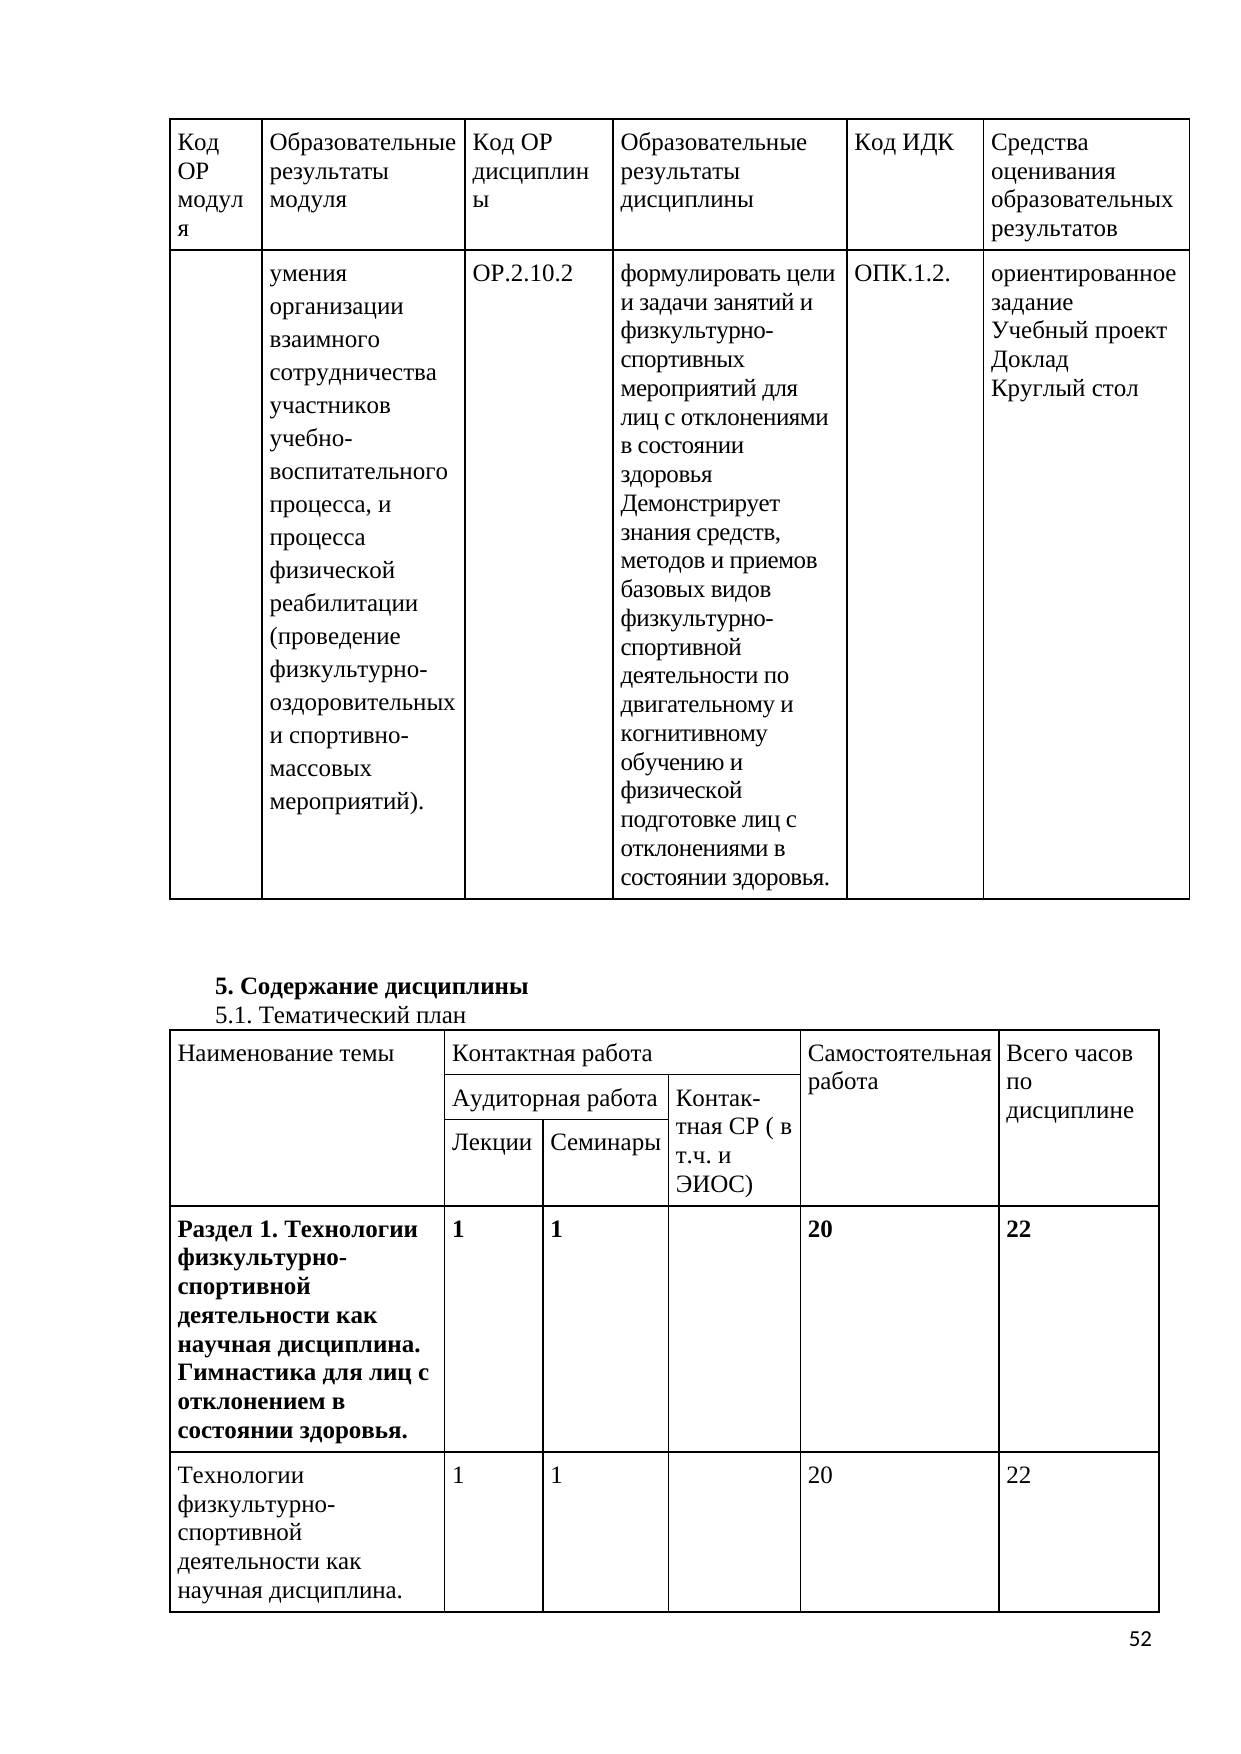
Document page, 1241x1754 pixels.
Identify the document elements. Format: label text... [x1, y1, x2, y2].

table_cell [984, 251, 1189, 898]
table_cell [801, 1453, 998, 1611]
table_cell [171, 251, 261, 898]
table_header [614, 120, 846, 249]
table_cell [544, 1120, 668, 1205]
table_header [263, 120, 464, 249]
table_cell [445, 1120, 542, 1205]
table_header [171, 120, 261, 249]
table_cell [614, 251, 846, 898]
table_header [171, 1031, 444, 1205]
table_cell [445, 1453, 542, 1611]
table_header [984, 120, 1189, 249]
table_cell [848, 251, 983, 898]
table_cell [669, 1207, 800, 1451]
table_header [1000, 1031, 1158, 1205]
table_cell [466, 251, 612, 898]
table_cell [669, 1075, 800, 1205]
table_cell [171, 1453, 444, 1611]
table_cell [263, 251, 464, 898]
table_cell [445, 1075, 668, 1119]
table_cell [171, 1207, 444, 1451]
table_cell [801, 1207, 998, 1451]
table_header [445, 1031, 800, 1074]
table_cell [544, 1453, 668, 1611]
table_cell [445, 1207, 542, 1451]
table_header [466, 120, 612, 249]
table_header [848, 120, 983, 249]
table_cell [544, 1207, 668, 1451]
text 5. Содержание дисциплины [177, 971, 1152, 1000]
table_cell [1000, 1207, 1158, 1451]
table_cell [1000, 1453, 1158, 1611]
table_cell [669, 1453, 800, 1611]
text 5.1. Тематический план [177, 1000, 1152, 1029]
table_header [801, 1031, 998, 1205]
